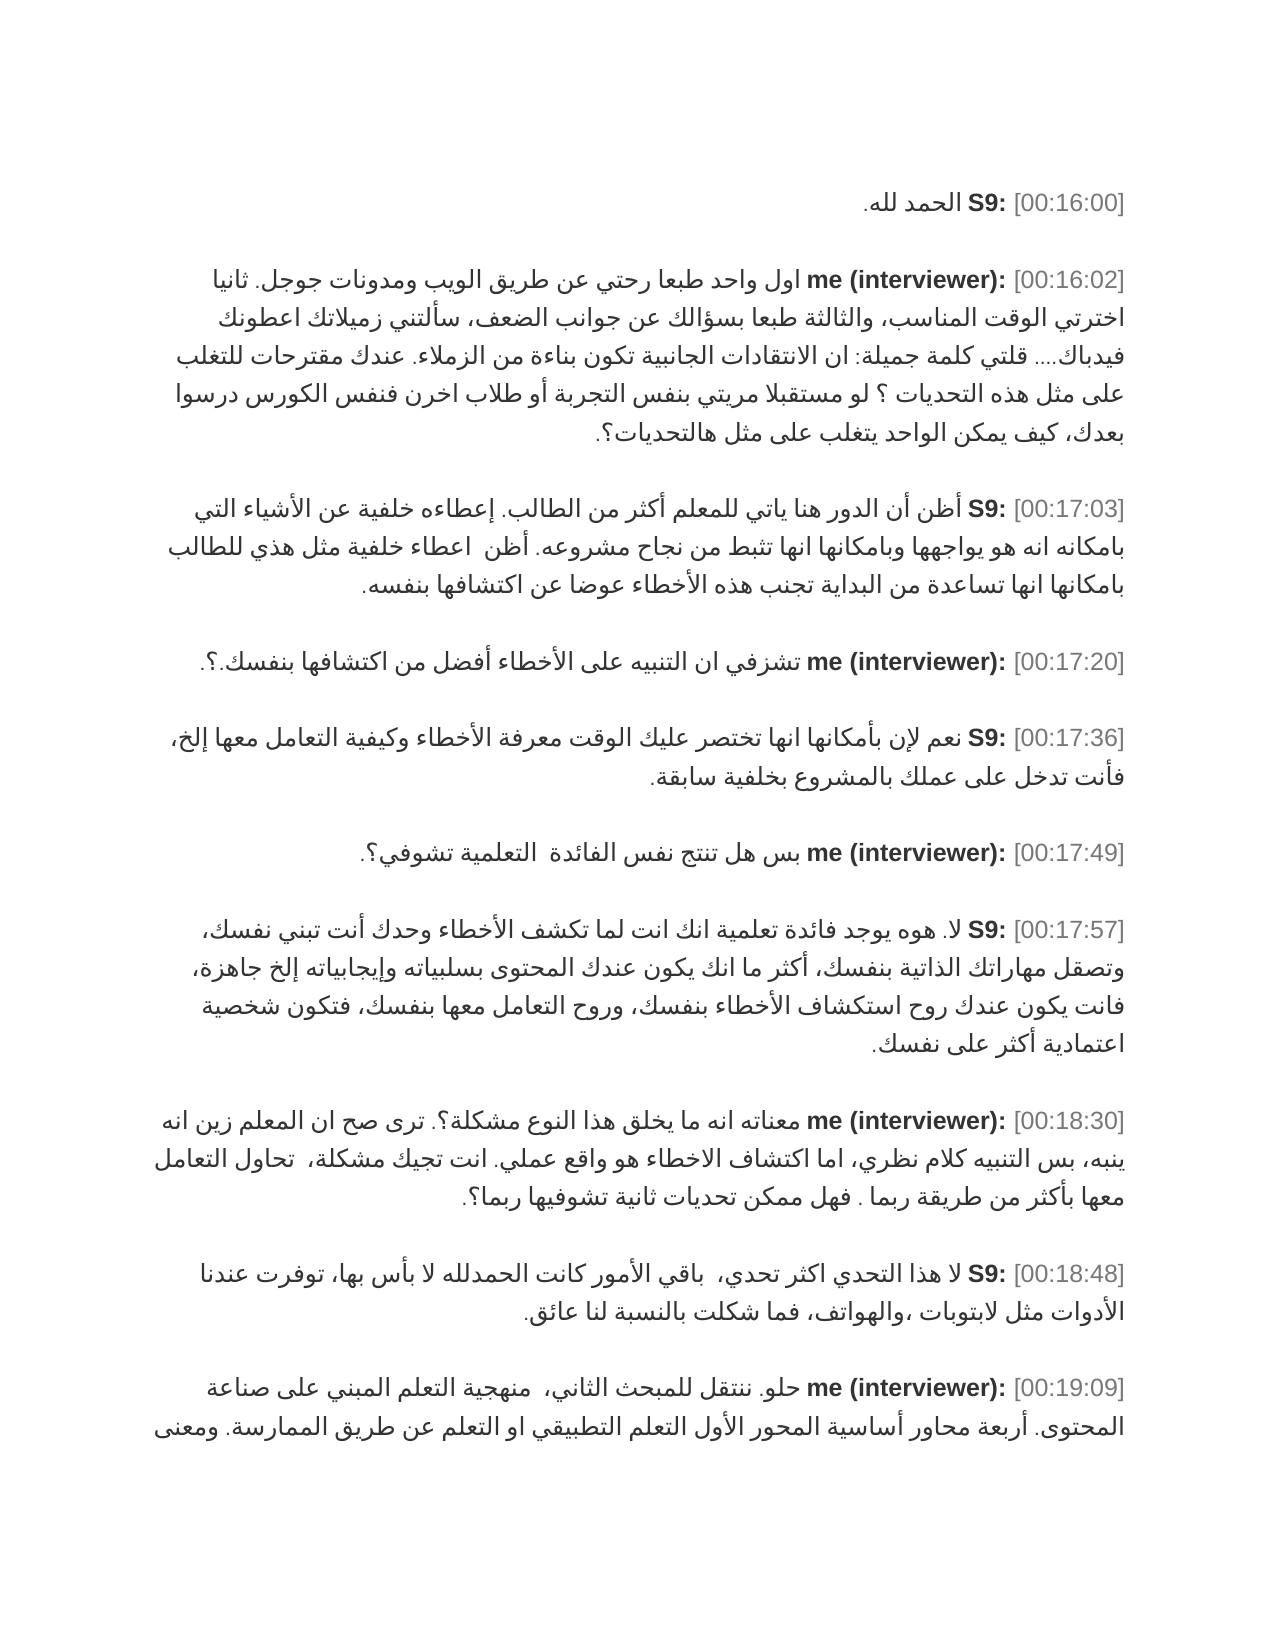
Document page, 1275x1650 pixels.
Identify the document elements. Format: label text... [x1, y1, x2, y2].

text S9: [00:17:57] لا. هوه يوجد فائدة تعلمية انك انت لما تكشف الأخطاء وحدك أنت تبني نفسك، وتصقل مهاراتك الذاتية بنفسك، أكثر ما انك يكون عندك المحتوى بسلبياته وإيجابياته إلخ جاهزة، فانت يكون عندك روح استكشاف الأخطاء بنفسك، وروح التعامل معها بنفسك، فتكون شخصية اعتمادية أكثر على نفسك. [150, 914, 1125, 1058]
text me (interviewer): [00:16:02] اول واحد طبعا رحتي عن طريق الويب ومدونات جوجل. ثانيا اخترتي الوقت المناسب، والثالثة طبعا بسؤالك عن جوانب الضعف، سألتني زميلاتك اعطونك فيدباك.... قلتي كلمة جميلة: ان الانتقادات الجانبية تكون بناءة من الزملاء. عندك مقترحات للتغلب على مثل هذه التحديات ؟ لو مستقبلا مريتي بنفس التجربة أو طلاب اخرن فنفس الكورس درسوا بعدك، كيف يمكن الواحد يتغلب على مثل هالتحديات؟. [150, 265, 1125, 446]
text me (interviewer): [00:17:20] تشزفي ان التنبيه على الأخطاء أفضل من اكتشافها بنفسك.؟. [150, 647, 1125, 676]
text S9: [00:16:00] الحمد لله. [150, 188, 1125, 217]
text S9: [00:18:48] لا هذا التحدي اكثر تحدي، باقي الأمور كانت الحمدلله لا بأس بها، توفرت عندنا الأدوات مثل لابتوبات ،والهواتف، فما شكلت بالنسبة لنا عائق. [150, 1259, 1125, 1326]
text S9: [00:17:36] نعم لإن بأمكانها انها تختصر عليك الوقت معرفة الأخطاء وكيفية التعامل معها إلخ، فأنت تدخل على عملك بالمشروع بخلفية سابقة. [150, 723, 1125, 790]
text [150, 1373, 1125, 1440]
text me (interviewer): [00:18:30] معناته انه ما يخلق هذا النوع مشكلة؟. ترى صح ان المعلم زين انه ينبه، بس التنبيه كلام نظري، اما اكتشاف الاخطاء هو واقع عملي. انت تجيك مشكلة، تحاول التعامل معها بأكثر من طريقة ربما . فهل ممكن تحديات ثانية تشوفيها ربما؟. [150, 1106, 1125, 1211]
text me (interviewer): [00:17:49] بس هل تنتج نفس الفائدة التعلمية تشوفي؟. [150, 838, 1125, 867]
text S9: [00:17:03] أظن أن الدور هنا ياتي للمعلم أكثر من الطالب. إعطاءه خلفية عن الأشياء التي بامكانه انه هو يواجهها وبامكانها انها تثبط من نجاح مشروعه. أظن اعطاء خلفية مثل هذي للطالب بامكانها انها تساعدة من البداية تجنب هذه الأخطاء عوضا عن اكتشافها بنفسه. [150, 494, 1125, 599]
